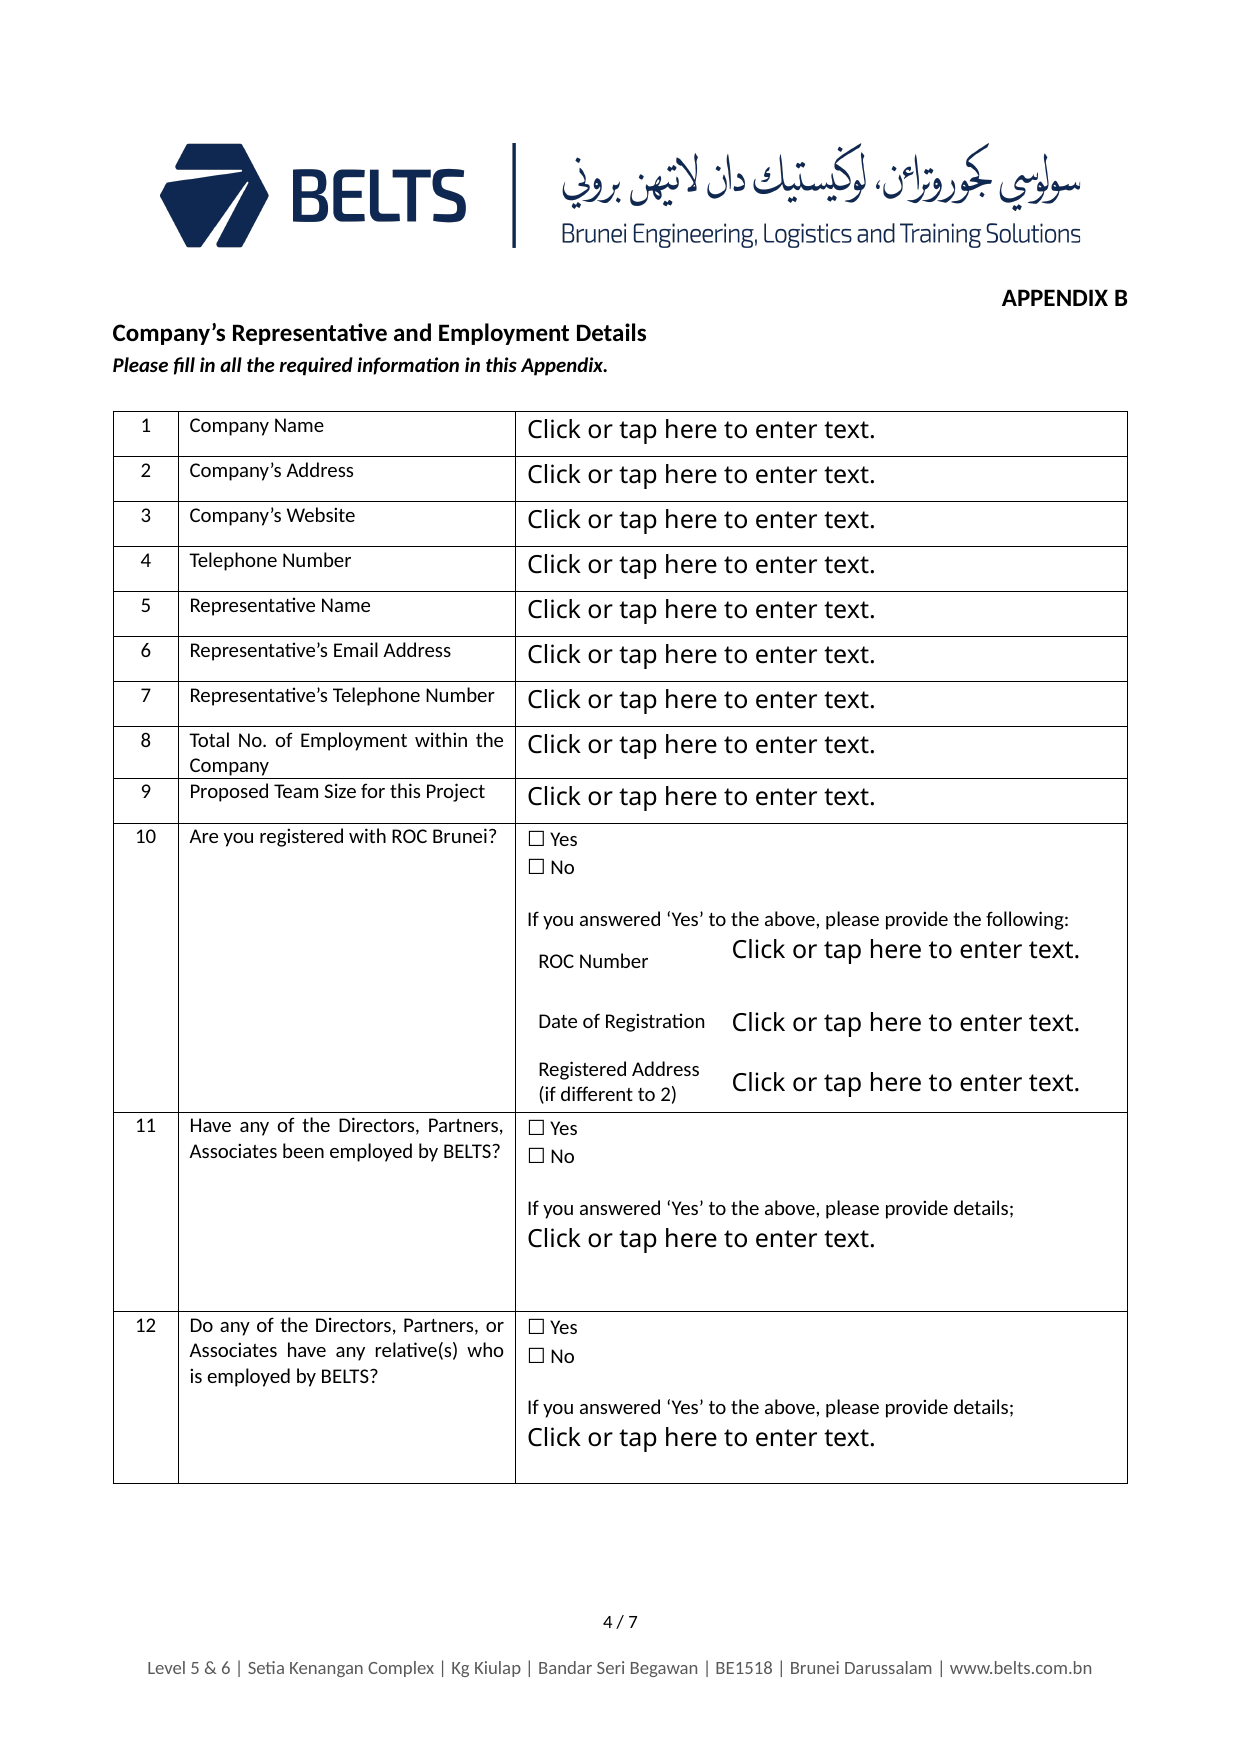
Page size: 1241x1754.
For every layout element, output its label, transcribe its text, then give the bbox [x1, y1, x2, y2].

table_cell Yes No If you answered ‘Yes’ to the above, please provide details; [516, 1113, 1127, 1311]
table_cell 7 [114, 682, 178, 726]
table_header Company Name [179, 412, 515, 456]
table_cell Proposed Team Size for this Project [179, 779, 515, 823]
table_cell Telephone Number [179, 547, 515, 591]
table_cell Are you registered with ROC Brunei? [179, 824, 515, 1112]
table_header 1 [114, 412, 178, 456]
table_cell Representative’s Telephone Number [179, 682, 515, 726]
table_cell 4 [114, 547, 178, 591]
table_cell 11 [114, 1113, 178, 1311]
text Company’s Representative and Employment Details [112, 317, 1128, 348]
table_cell 3 [114, 502, 178, 546]
table_cell Total No. of Employment within the Company [179, 727, 515, 778]
table_cell 2 [114, 457, 178, 501]
table_cell Company’s Website [179, 502, 515, 546]
table_cell Representative’s Email Address [179, 637, 515, 681]
text Please fill in all the required information in this Appendix. [112, 352, 1128, 378]
table_cell 12 [114, 1312, 178, 1482]
table_cell Yes No If you answered ‘Yes’ to the above, please provide details; [516, 1312, 1127, 1482]
table_cell 5 [114, 592, 178, 636]
table_cell Company’s Address [179, 457, 515, 501]
table_cell 8 [114, 727, 178, 778]
table_cell 6 [114, 637, 178, 681]
table_cell 10 [114, 824, 178, 1112]
picture [160, 143, 1080, 248]
table_cell Do any of the Directors, Partners, or Associates have any relative(s) who is employed by BELTS? [179, 1312, 515, 1482]
table_cell Have any of the Directors, Partners, Associates been employed by BELTS? [179, 1113, 515, 1311]
table_cell 9 [114, 779, 178, 823]
text APPENDIX B [112, 282, 1128, 313]
table_cell Representative Name [179, 592, 515, 636]
table_cell Yes No If you answered ‘Yes’ to the above, please provide the following: [516, 824, 1127, 1112]
